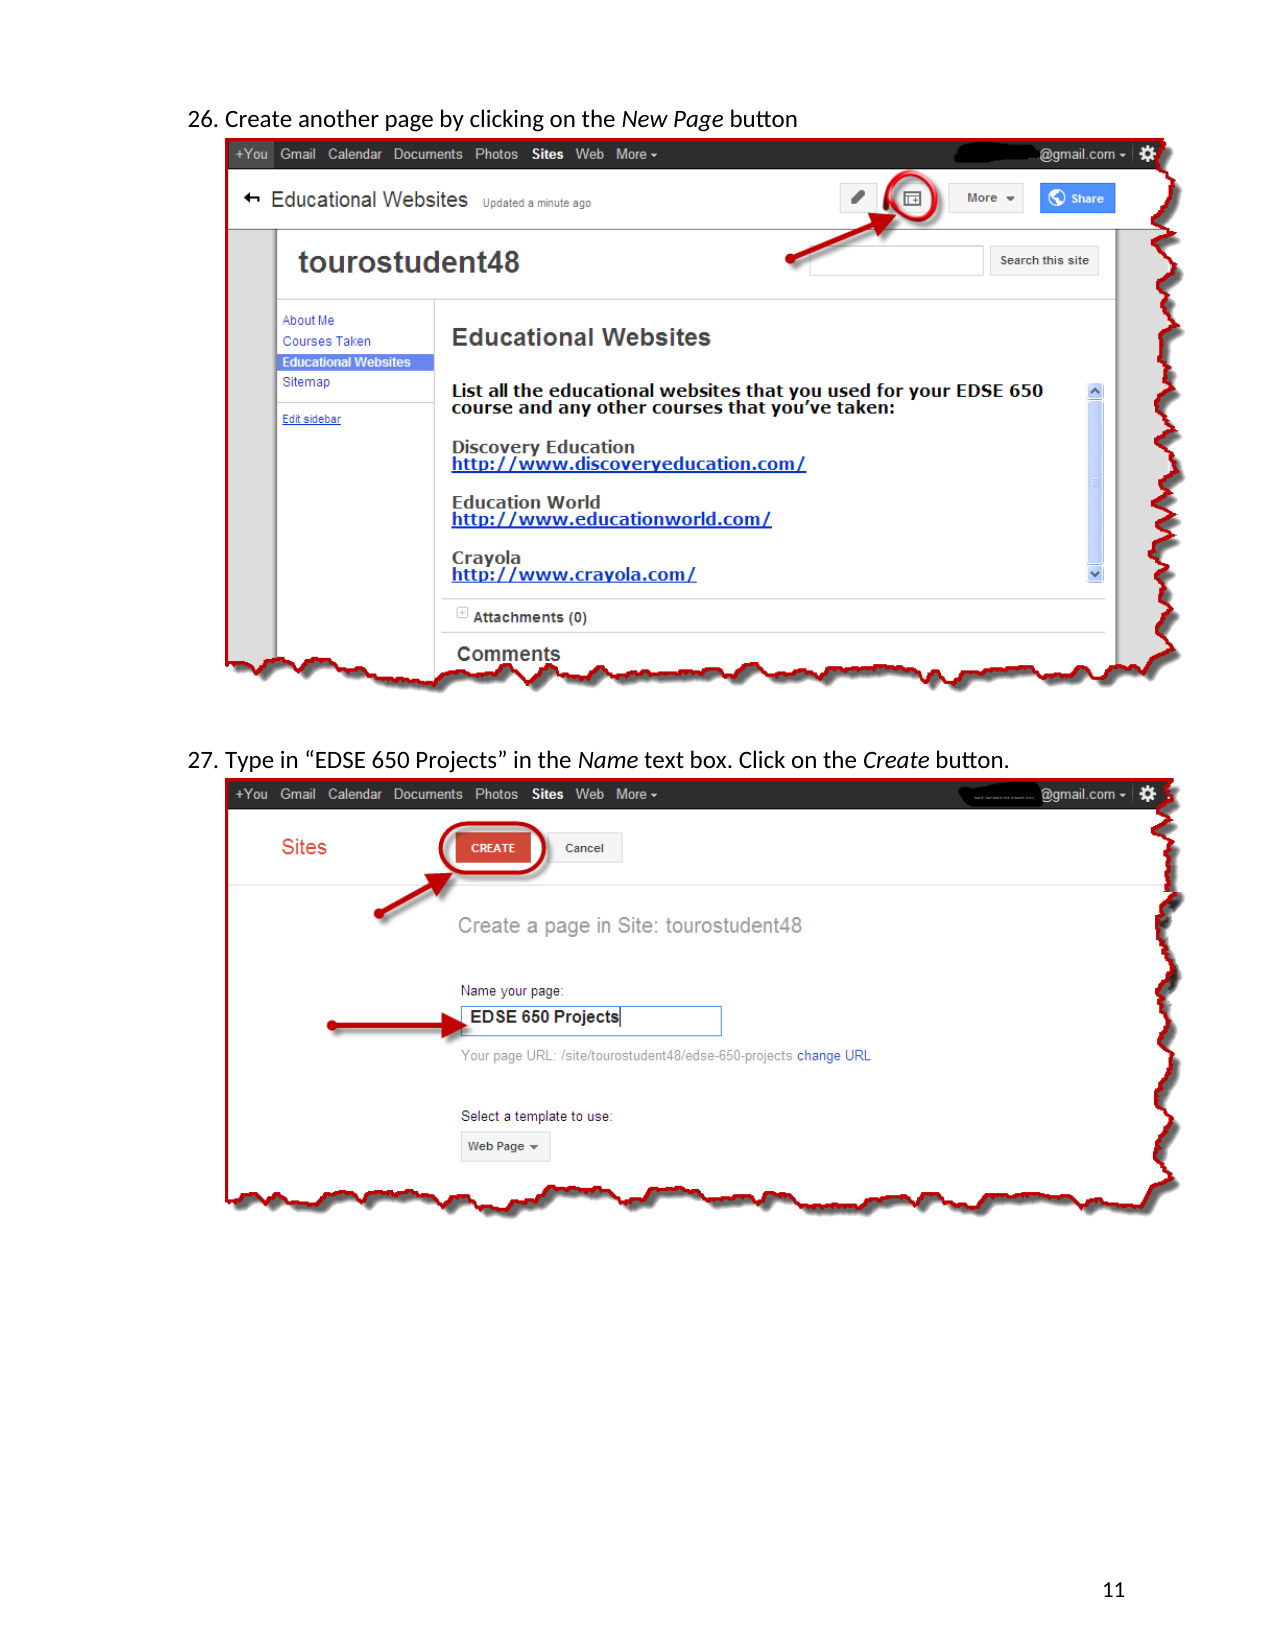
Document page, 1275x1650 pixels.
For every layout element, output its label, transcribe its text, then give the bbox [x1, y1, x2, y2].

picture [225, 778, 1200, 1236]
list Create another page by clicking on the New Page button [187, 103, 1125, 134]
list Type in “EDSE 650 Projects” in the Name text box. Click on the Create button. [187, 744, 1125, 774]
picture [225, 138, 1200, 708]
